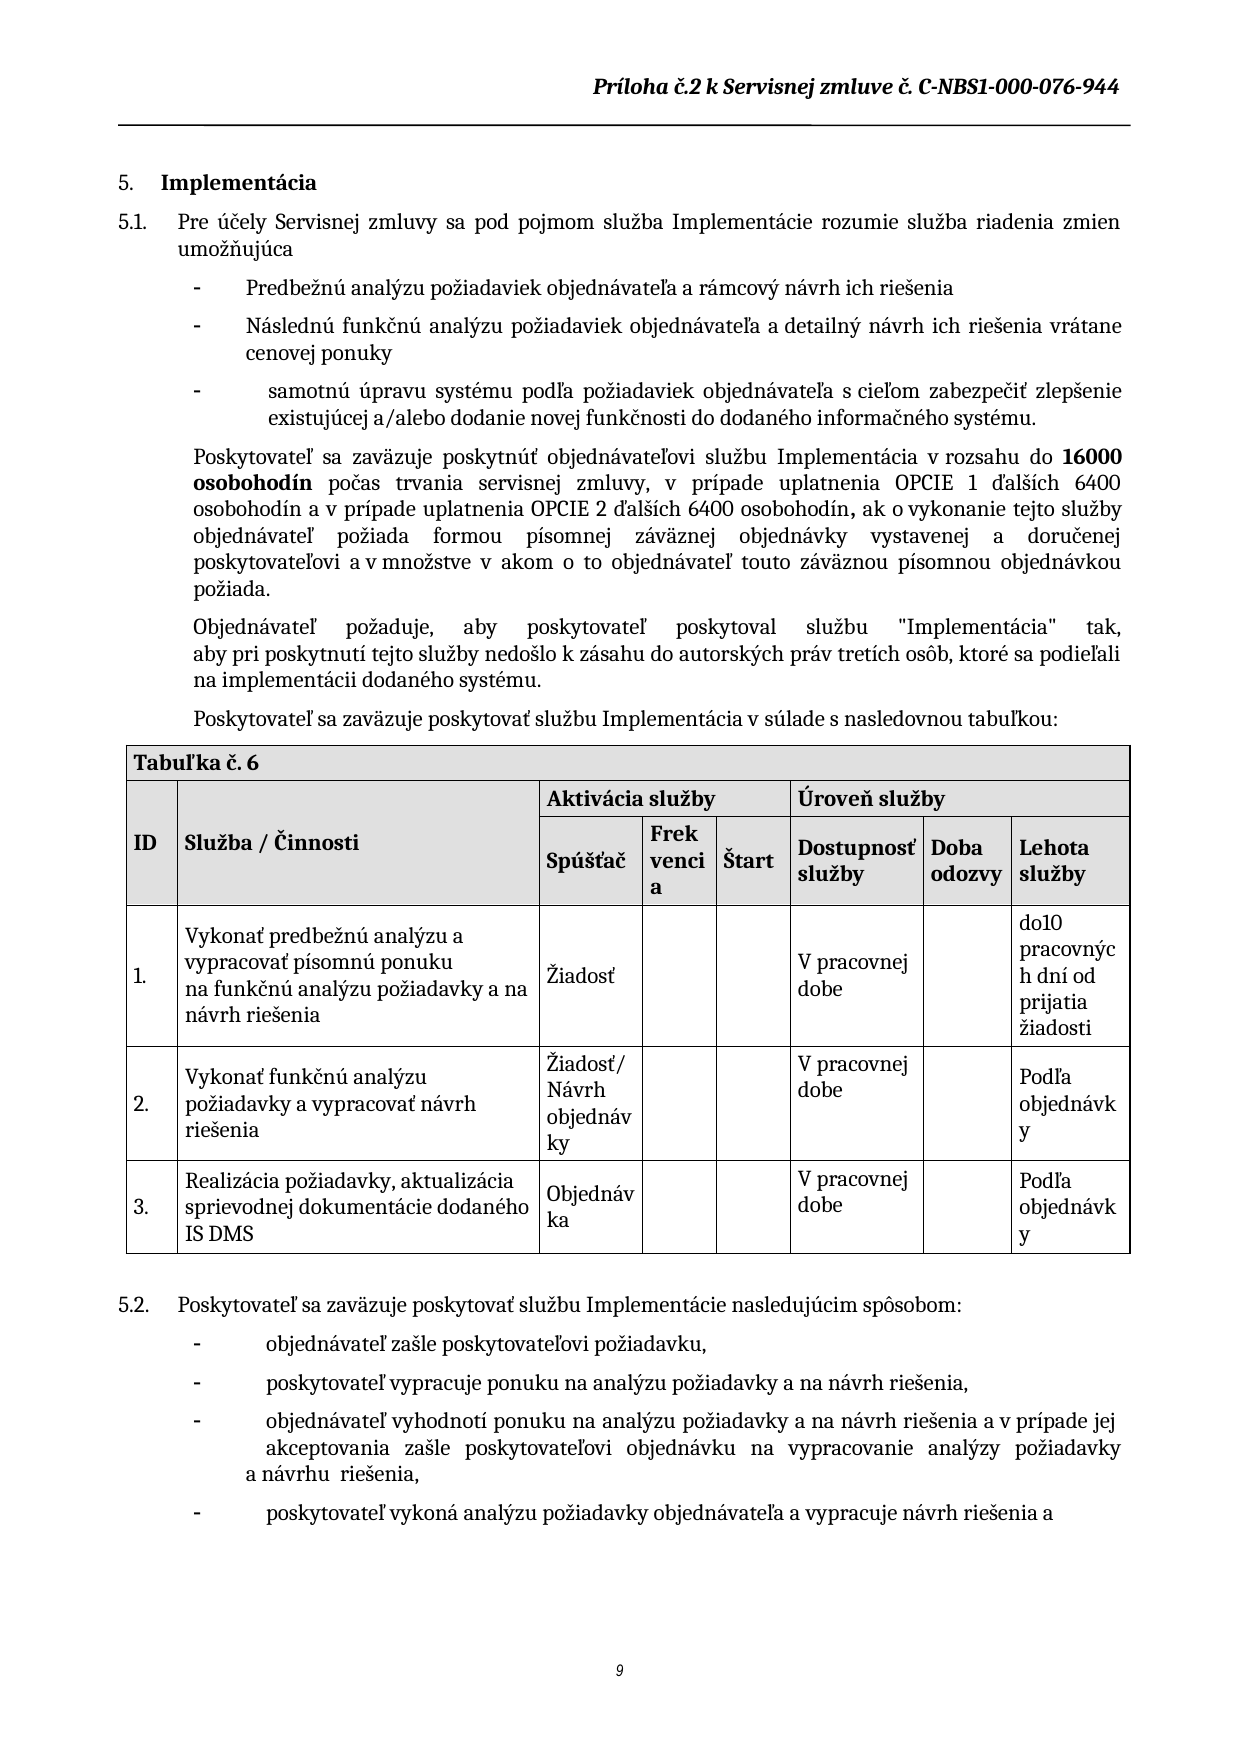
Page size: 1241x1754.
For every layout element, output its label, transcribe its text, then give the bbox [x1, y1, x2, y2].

text Poskytovateľ sa zaväzuje poskytnúť objednávateľovi službu Implementácia v rozsahu do 16000 osobohodín počas trvania servisnej zmluvy, v prípade uplatnenia OPCIE 1 ďalších 6400 osobohodín a v prípade uplatnenia OPCIE 2 ďalších 6400 osobohodín, ak o vykonanie tejto služby objednávateľ požiada formou písomnej záväznej objednávky vystavenej a doručenej poskytovateľovi a v množstve v akom o to objednávateľ touto záväznou písomnou objednávkou požiada. [193, 443, 1122, 602]
text Poskytovateľ sa zaväzuje poskytovať službu Implementácia v súlade s nasledovnou tabuľkou: [193, 706, 1122, 732]
table_cell 2. [127, 1047, 177, 1160]
table_cell [717, 1047, 790, 1160]
table_cell Úroveň služby [791, 781, 1129, 816]
table_cell Frekvencia [643, 817, 716, 904]
table_cell Objednávka [540, 1161, 642, 1253]
list samotnú úpravu systému podľa požiadaviek objednávateľa s cieľom zabezpečiť zlepšenie existujúcej a/alebo dodanie novej funkčnosti do dodaného informačného systému. [193, 378, 1122, 431]
list objednávateľ vyhodnotí ponuku na analýzu požiadavky a na návrh riešenia a v prípade jej akceptovania zašle poskytovateľovi objednávku na vypracovanie analýzy požiadavky a návrhu riešenia, [193, 1408, 1122, 1487]
table_cell V pracovnej dobe [791, 1161, 923, 1253]
list Poskytovateľ sa zaväzuje poskytovať službu Implementácie nasledujúcim spôsobom: [118, 1292, 1122, 1318]
table_cell Podľa objednávky [1012, 1161, 1129, 1253]
table_cell [643, 1047, 716, 1160]
list Predbežnú analýzu požiadaviek objednávateľa a rámcový návrh ich riešenia [193, 274, 1122, 301]
list poskytovateľ vykoná analýzu požiadavky objednávateľa a vypracuje návrh riešenia a [193, 1500, 1122, 1526]
table_cell [924, 906, 1011, 1046]
table_cell [924, 1047, 1011, 1160]
table_cell 1. [127, 906, 177, 1046]
table_cell Štart [717, 817, 790, 904]
table_header Tabuľka č. 6 [127, 746, 1129, 780]
list objednávateľ zašle poskytovateľovi požiadavku, [193, 1330, 1122, 1357]
table_cell [643, 1161, 716, 1253]
table_cell [717, 1161, 790, 1253]
table_cell Služba / Činnosti [178, 781, 539, 904]
list Implementácia [118, 170, 1122, 197]
table_cell Dostupnosť služby [791, 817, 923, 904]
table_cell [924, 1161, 1011, 1253]
table_cell [643, 906, 716, 1046]
list poskytovateľ vypracuje ponuku na analýzu požiadavky a na návrh riešenia, [193, 1369, 1122, 1396]
text Objednávateľ požaduje, aby poskytovateľ poskytoval službu "Implementácia" tak, aby pri poskytnutí tejto služby nedošlo k zásahu do autorských práv tretích osôb, ktoré sa podieľali na implementácii dodaného systému. [193, 614, 1122, 693]
table_cell Žiadosť/Návrh objednávky [540, 1047, 642, 1160]
table_cell do10 pracovných dní od prijatia žiadosti [1012, 906, 1129, 1046]
table_cell Vykonať funkčnú analýzu požiadavky a vypracovať návrh riešenia [178, 1047, 539, 1160]
table_cell [717, 906, 790, 1046]
table_cell Doba odozvy [924, 817, 1011, 904]
table_cell V pracovnej dobe [791, 906, 923, 1046]
table_cell V pracovnej dobe [791, 1047, 923, 1160]
table_cell ID [127, 781, 177, 904]
table_cell Vykonať predbežnú analýzu a vypracovať písomnú ponuku na funkčnú analýzu požiadavky a na návrh riešenia [178, 906, 539, 1046]
table_cell 3. [127, 1161, 177, 1253]
list Následnú funkčnú analýzu požiadaviek objednávateľa a detailný návrh ich riešenia vrátane cenovej ponuky [193, 313, 1122, 366]
table_cell Lehota služby [1012, 817, 1129, 904]
table_cell Aktivácia služby [540, 781, 790, 816]
table_cell Realizácia požiadavky, aktualizácia sprievodnej dokumentácie dodaného IS DMS [178, 1161, 539, 1253]
list Pre účely Servisnej zmluvy sa pod pojmom služba Implementácie rozumie služba riadenia zmien umožňujúca [118, 209, 1122, 262]
table_cell Žiadosť [540, 906, 642, 1046]
table_cell Spúšťač [540, 817, 642, 904]
table_cell Podľa objednávky [1012, 1047, 1129, 1160]
